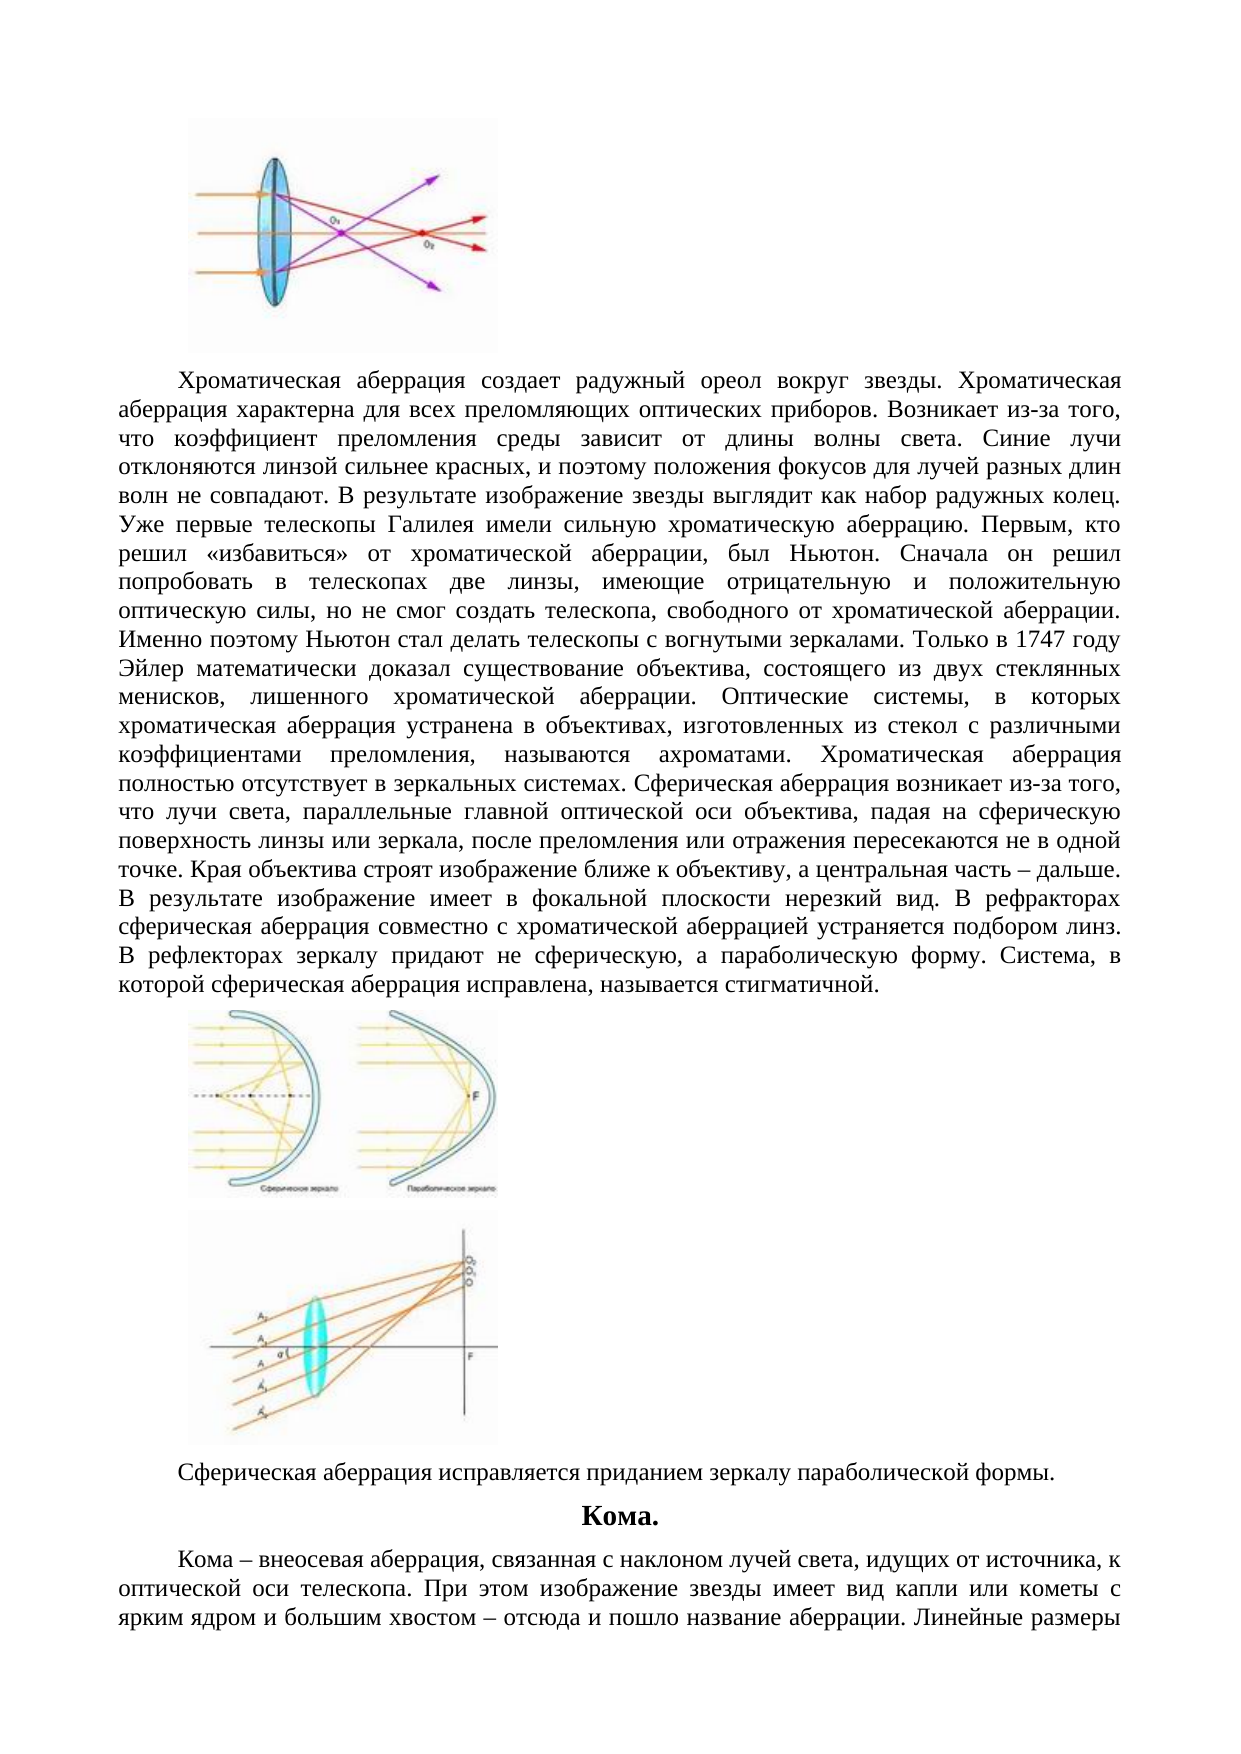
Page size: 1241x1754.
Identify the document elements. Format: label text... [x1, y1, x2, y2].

picture [188, 1210, 498, 1445]
text Кома. [118, 1498, 1122, 1532]
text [118, 1544, 1122, 1631]
picture [188, 1010, 498, 1198]
text Сферическая аберрация исправляется приданием зеркалу параболической формы. [118, 1457, 1122, 1486]
text Хроматическая аберрация создает радужный ореол вокруг звезды. Хроматическая аберрация характерна для всех преломляющих оптических приборов. Возникает из-за того, что коэффициент преломления среды зависит от длины волны света. Синие лучи отклоняются линзой сильнее красных, и поэтому положения фокусов для лучей разных длин волн не совпадают. В результате изображение звезды выглядит как набор радужных колец. Уже первые телескопы Галилея имели сильную хроматическую аберрацию. Первым, кто решил «избавиться» от хроматической аберрации, был Ньютон. Сначала он решил попробовать в телескопах две линзы, имеющие отрицательную и положительную оптическую силы, но не смог создать телескопа, свободного от хроматической аберрации. Именно поэтому Ньютон стал делать телескопы с вогнутыми зеркалами. Только в 1747 году Эйлер математически доказал существование объектива, состоящего из двух стеклянных менисков, лишенного хроматической аберрации. Оптические системы, в которых хроматическая аберрация устранена в объективах, изготовленных из стекол с различными коэффициентами преломления, называются ахроматами. Хроматическая аберрация полностью отсутствует в зеркальных системах. Сферическая аберрация возникает из-за того, что лучи света, параллельные главной оптической оси объектива, падая на сферическую поверхность линзы или зеркала, после преломления или отражения пересекаются не в одной точке. Края объектива строят изображение ближе к объективу, а центральная часть – дальше. В результате изображение имеет в фокальной плоскости нерезкий вид. В рефракторах сферическая аберрация совместно с хроматической аберрацией устраняется подбором линз. В рефлекторах зеркалу придают не сферическую, а параболическую форму. Система, в которой сферическая аберрация исправлена, называется стигматичной. [118, 365, 1122, 998]
picture [188, 118, 498, 353]
